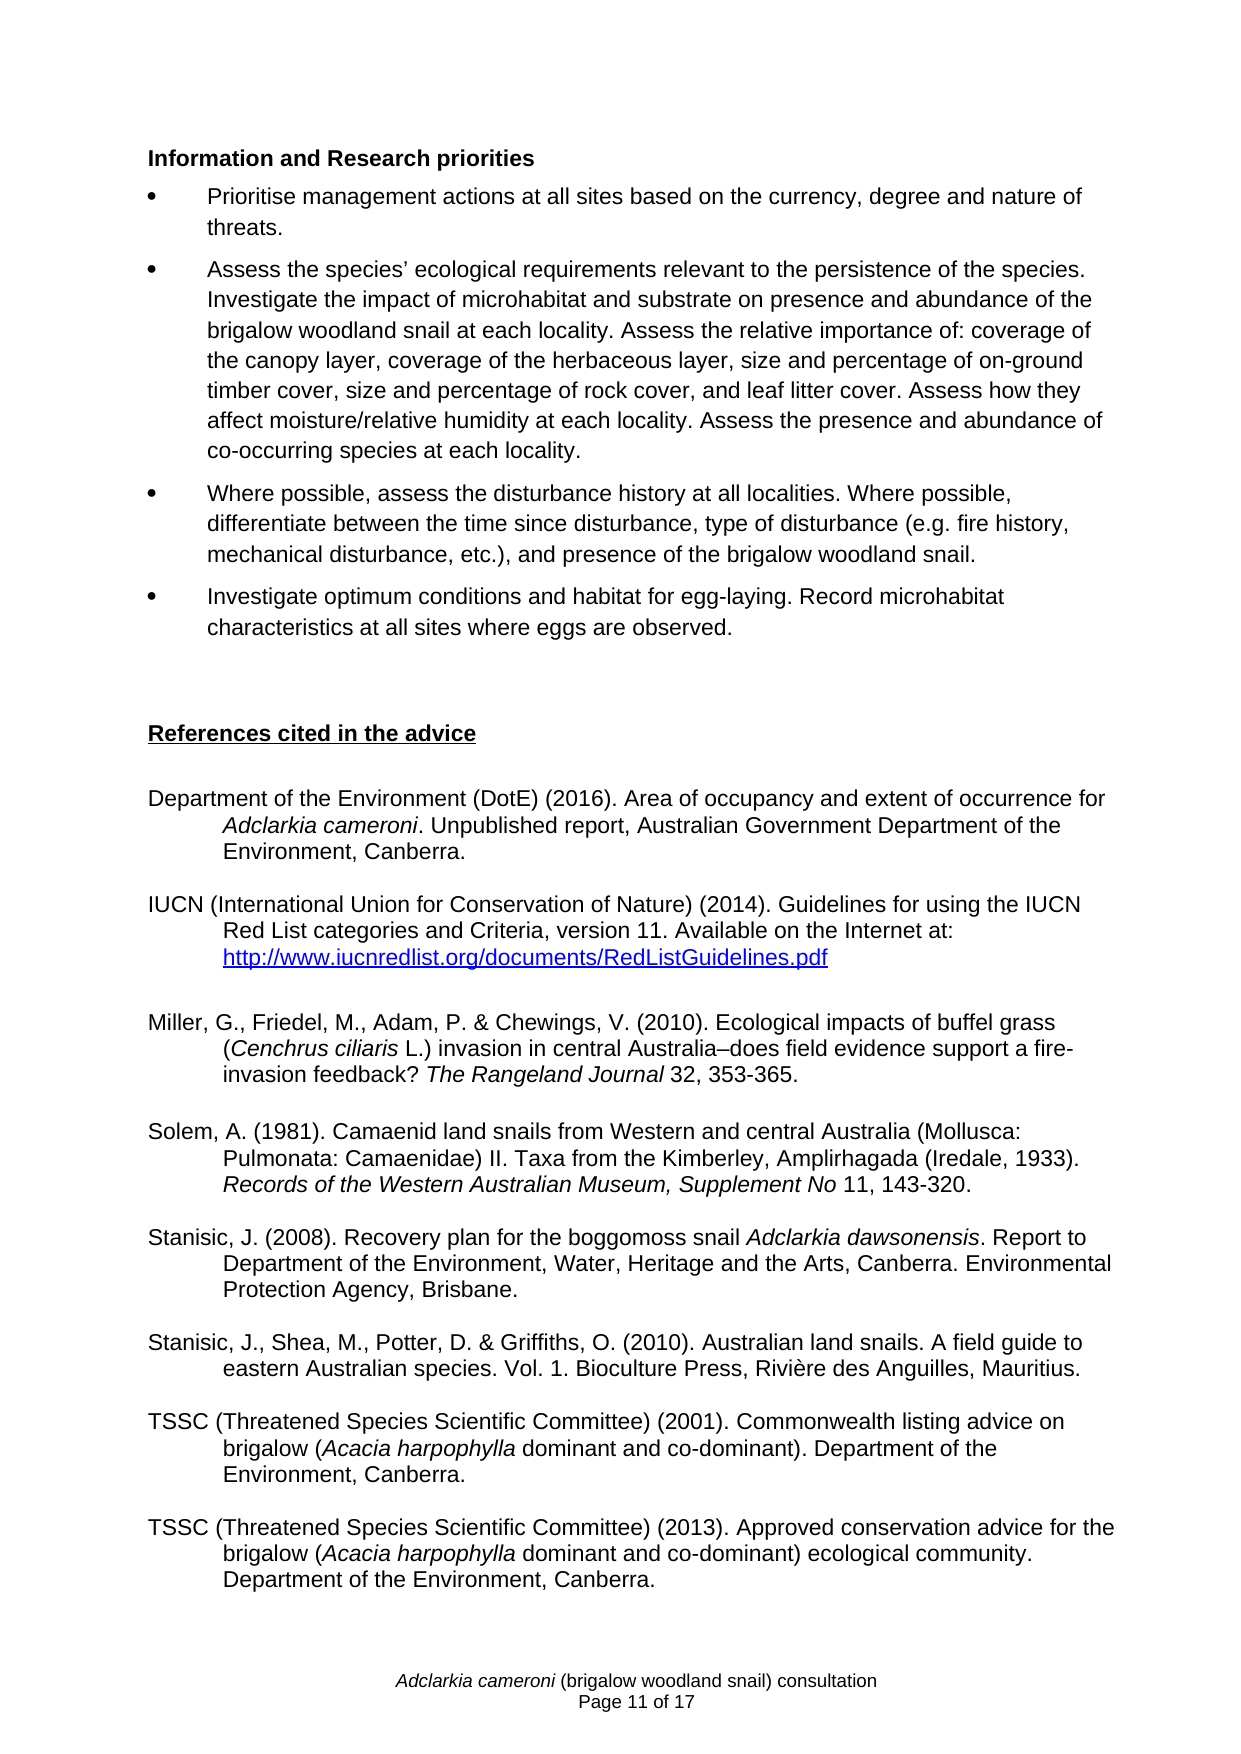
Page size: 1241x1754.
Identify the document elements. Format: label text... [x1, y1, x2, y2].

text Solem, A. (1981). Camaenid land snails from Western and central Australia (Mollusca: Pulmonata: Camaenidae) II. Taxa from the Kimberley, Amplirhagada (Iredale, 1933). Records of the Western Australian Museum, Supplement No 11, 143-320. [148, 1118, 1125, 1197]
text TSSC (Threatened Species Scientific Committee) (2001). Commonwealth listing advice on brigalow (Acacia harpophylla dominant and co-dominant). Department of the Environment, Canberra. [148, 1408, 1125, 1487]
text Stanisic, J. (2008). Recovery plan for the boggomoss snail Adclarkia dawsonensis. Report to Department of the Environment, Water, Heritage and the Arts, Canberra. Environmental Protection Agency, Brisbane. [148, 1224, 1125, 1303]
text Information and Research priorities [148, 144, 1125, 171]
text Miller, G., Friedel, M., Adam, P. & Chewings, V. (2010). Ecological impacts of buffel grass (Cenchrus ciliaris L.) invasion in central Australia–does field evidence support a fire-invasion feedback? The Rangeland Journal 32, 353-365. [148, 1009, 1125, 1114]
text Stanisic, J., Shea, M., Potter, D. & Griffiths, O. (2010). Australian land snails. A field guide to eastern Australian species. Vol. 1. Bioculture Press, Rivière des Anguilles, Mauritius. [148, 1329, 1125, 1382]
text References cited in the advice [148, 720, 1125, 746]
text Department of the Environment (DotE) (2016). Area of occupancy and extent of occurrence for Adclarkia cameroni. Unpublished report, Australian Government Department of the Environment, Canberra. [148, 785, 1125, 864]
text TSSC (Threatened Species Scientific Committee) (2013). Approved conservation advice for the brigalow (Acacia harpophylla dominant and co-dominant) ecological community. Department of the Environment, Canberra. [148, 1513, 1125, 1593]
text IUCN (International Union for Conservation of Nature) (2014). Guidelines for using the IUCN Red List categories and Criteria, version 11. Available on the Internet at: [148, 891, 1125, 943]
text Prioritise management actions at all sites based on the currency, degree and nature of threats. [148, 183, 1125, 240]
text http://www.iucnredlist.org/documents/RedListGuidelines.pdf [223, 943, 1125, 970]
text Investigate optimum conditions and habitat for egg-laying. Record microhabitat characteristics at all sites where eggs are observed. [148, 583, 1125, 640]
text Assess the species’ ecological requirements relevant to the persistence of the species. Investigate the impact of microhabitat and substrate on presence and abundance of the brigalow woodland snail at each locality. Assess the relative importance of: coverage of the canopy layer, coverage of the herbaceous layer, size and percentage of on-ground timber cover, size and percentage of rock cover, and leaf litter cover. Assess how they affect moisture/relative humidity at each locality. Assess the presence and abundance of co-occurring species at each locality. [148, 256, 1125, 464]
text Where possible, assess the disturbance history at all localities. Where possible, differentiate between the time since disturbance, type of disturbance (e.g. fire history, mechanical disturbance, etc.), and presence of the brigalow woodland snail. [148, 480, 1125, 567]
